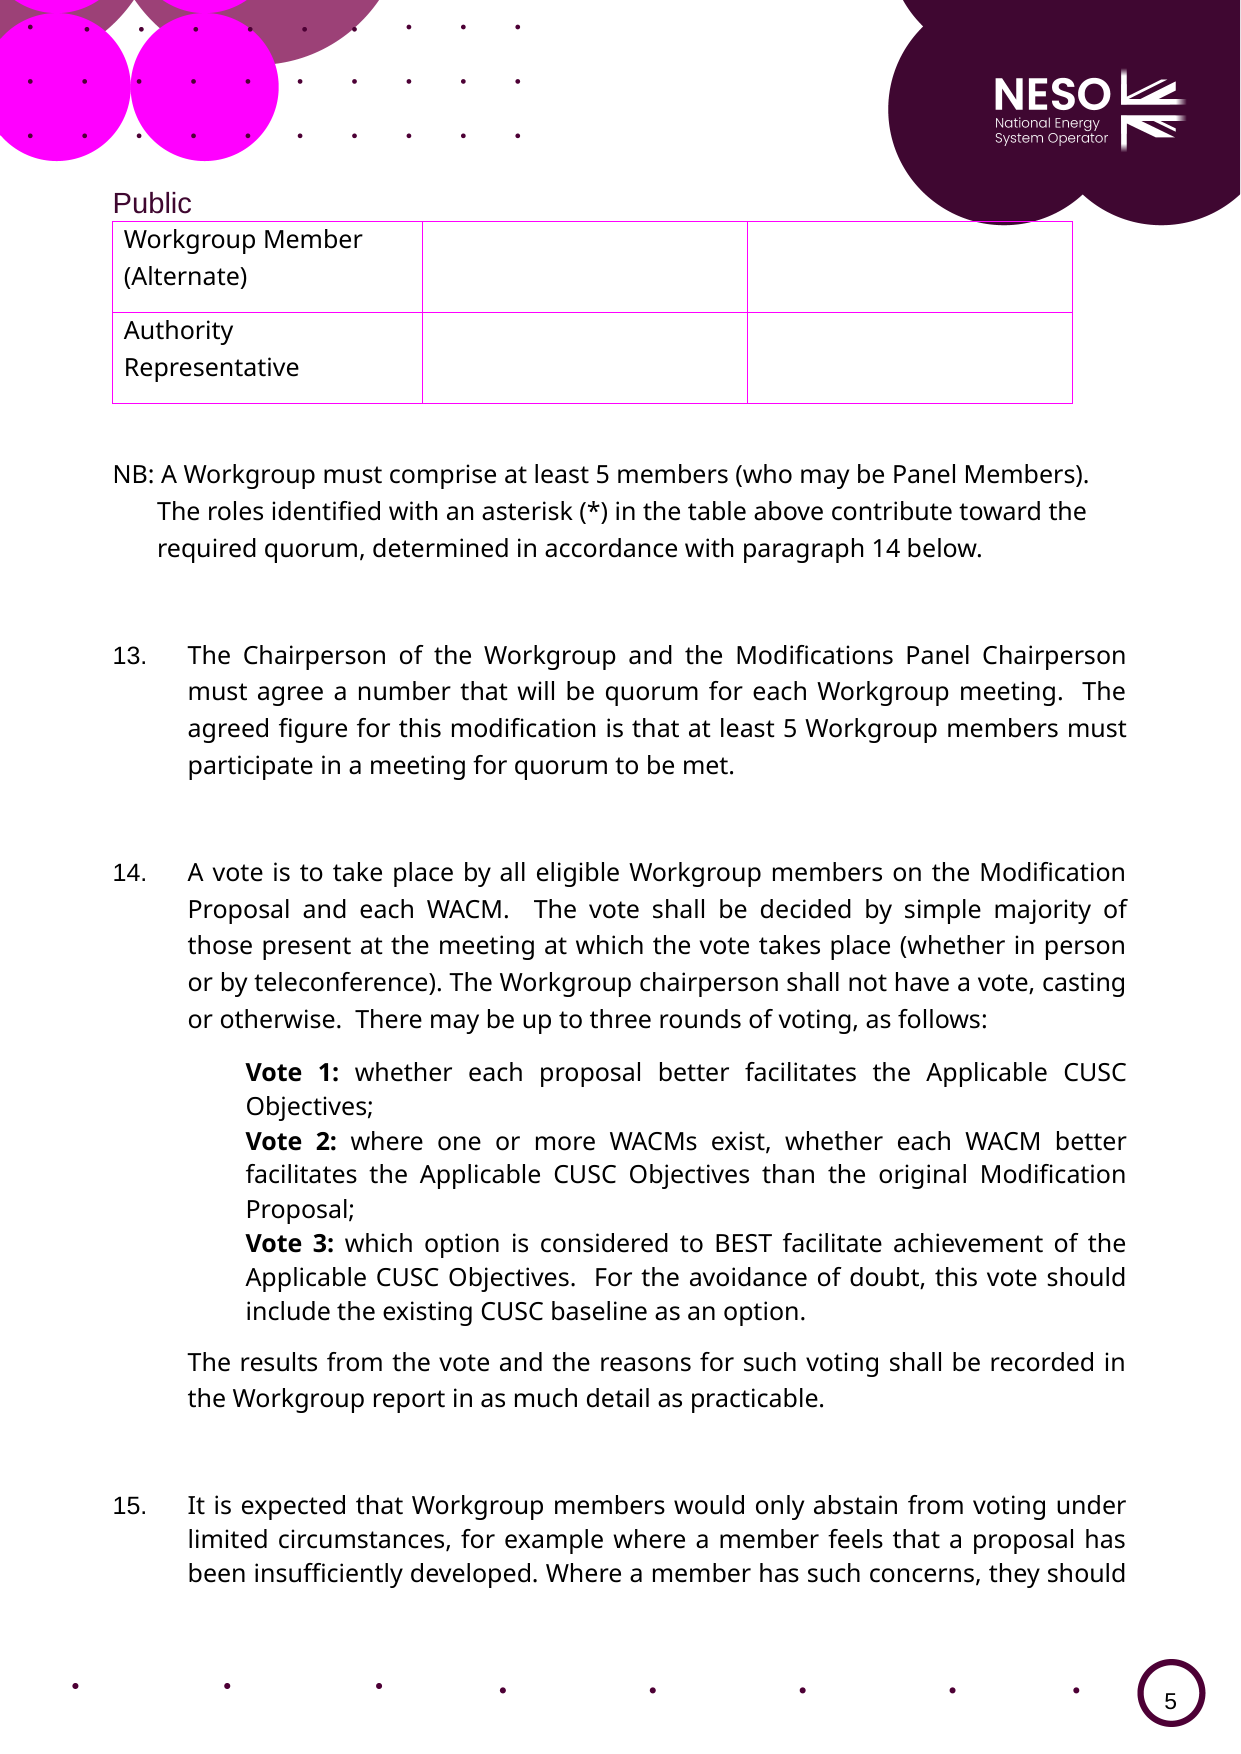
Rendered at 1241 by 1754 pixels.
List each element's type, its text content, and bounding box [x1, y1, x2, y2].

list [112, 1488, 1128, 1590]
text NB: A Workgroup must comprise at least 5 members (who may be Panel Members). The roles identified with an asterisk (*) in the table above contribute toward the required quorum, determined in accordance with paragraph 14 below. [112, 457, 1128, 564]
picture [0, 0, 1241, 1754]
text The results from the vote and the reasons for such voting shall be recorded in the Workgroup report in as much detail as practicable. [187, 1344, 1128, 1415]
table_cell Workgroup Member (Alternate) [113, 222, 422, 312]
table_cell [423, 313, 747, 402]
list The Chairperson of the Workgroup and the Modifications Panel Chairperson must agree a number that will be quorum for each Workgroup meeting. The agreed figure for this modification is that at least 5 Workgroup members must participate in a meeting for quorum to be met. [112, 637, 1128, 782]
table_cell [748, 313, 1072, 402]
list A vote is to take place by all eligible Workgroup members on the Modification Proposal and each WACM. The vote shall be decided by simple majority of those present at the meeting at which the vote takes place (whether in person or by teleconference). The Workgroup chairperson shall not have a vote, casting or otherwise. There may be up to three rounds of voting, as follows: [112, 854, 1128, 1036]
text Vote 1: whether each proposal better facilitates the Applicable CUSC Objectives; [245, 1055, 1128, 1123]
table_cell [748, 222, 1072, 312]
table_cell [423, 222, 747, 312]
table_cell Authority Representative [113, 313, 422, 402]
text Vote 2: where one or more WACMs exist, whether each WACM better facilitates the Applicable CUSC Objectives than the original Modification Proposal; [245, 1123, 1128, 1225]
text Vote 3: which option is considered to BEST facilitate achievement of the Applicable CUSC Objectives. For the avoidance of doubt, this vote should include the existing CUSC baseline as an option. [245, 1225, 1128, 1327]
